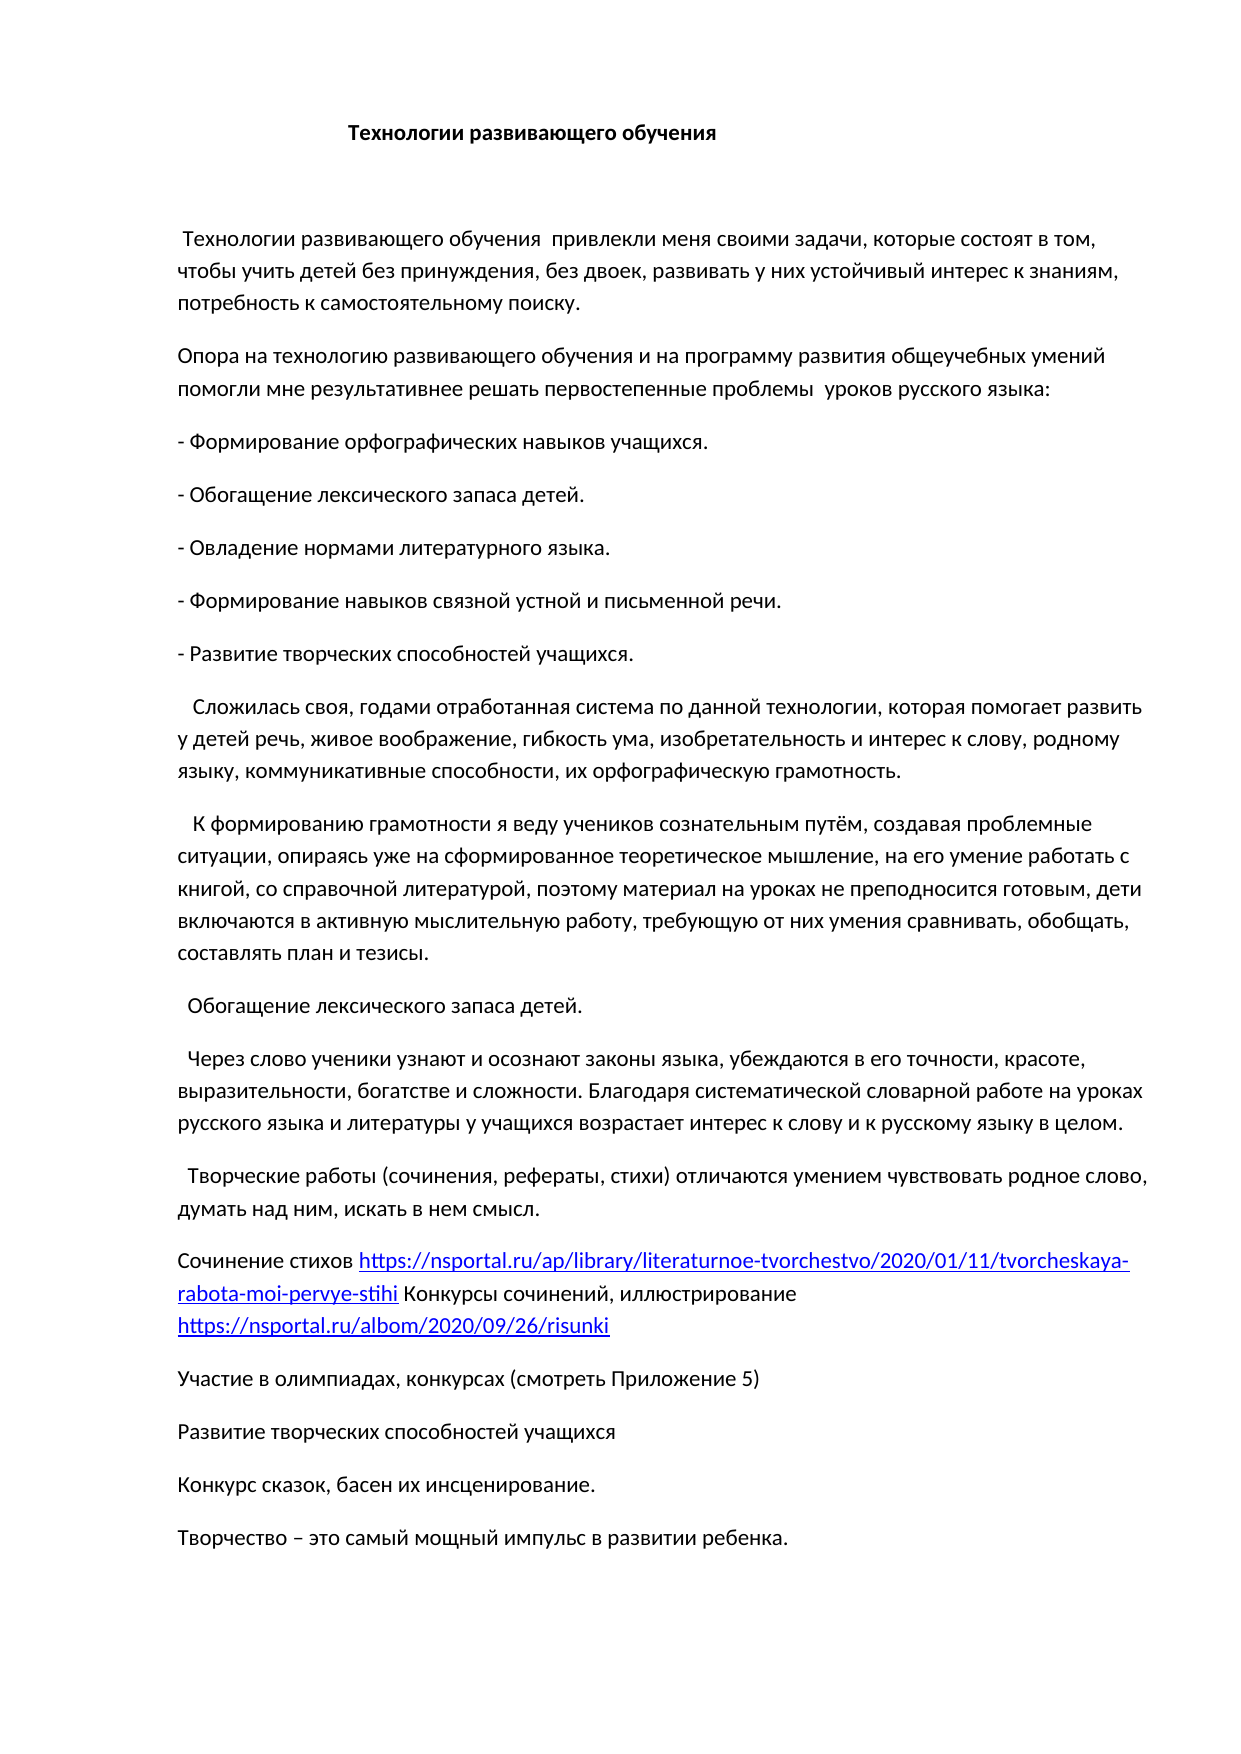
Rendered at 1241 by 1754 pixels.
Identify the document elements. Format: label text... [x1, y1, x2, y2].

text Через слово ученики узнают и осознают законы языка, убеждаются в его точности, красоте, выразительности, богатстве и сложности. Благодаря систематической словарной работе на уроках русского языка и литературы у учащихся возрастает интерес к слову и к русскому языку в целом. [177, 1044, 1152, 1136]
text Конкурс сказок, басен их инсценирование. [177, 1470, 1152, 1498]
text Опора на технологию развивающего обучения и на программу развития общеучебных умений помогли мне результативнее решать первостепенные проблемы уроков русского языка: [177, 342, 1152, 402]
text Развитие творческих способностей учащихся [177, 1417, 1152, 1445]
text Участие в олимпиадах, конкурсах (смотреть Приложение 5) [177, 1364, 1152, 1392]
text - Формирование навыков связной устной и письменной речи. [177, 586, 1152, 614]
text - Обогащение лексического запаса детей. [177, 480, 1152, 508]
text Сложилась своя, годами отработанная система по данной технологии, которая помогает развить у детей речь, живое воображение, гибкость ума, изобретательность и интерес к слову, родному языку, коммуникативные способности, их орфографическую грамотность. [177, 692, 1152, 784]
text - Овладение нормами литературного языка. [177, 533, 1152, 561]
text Творческие работы (сочинения, рефераты, стихи) отличаются умением чувствовать родное слово, думать над ним, искать в нем смысл. [177, 1161, 1152, 1222]
text Сочинение стихов https://nsportal.ru/ap/library/literaturnoe-tvorchestvo/2020/01/11/tvorcheskaya-rabota-moi-pervye-stihi Конкурсы сочинений, иллюстрирование https://nsportal.ru/albom/2020/09/26/risunki [177, 1247, 1152, 1339]
text К формированию грамотности я веду учеников сознательным путём, создавая проблемные ситуации, опираясь уже на сформированное теоретическое мышление, на его умение работать с книгой, со справочной литературой, поэтому материал на уроках не преподносится готовым, дети включаются в активную мыслительную работу, требующую от них умения сравнивать, обобщать, составлять план и тезисы. [177, 809, 1152, 966]
text Творчество – это самый мощный импульс в развитии ребенка. [177, 1523, 1152, 1551]
text Технологии развивающего обучения [177, 118, 1152, 146]
text Обогащение лексического запаса детей. [177, 991, 1152, 1019]
text - Формирование орфографических навыков учащихся. [177, 427, 1152, 455]
text Технологии развивающего обучения привлекли меня своими задачи, которые состоят в том, чтобы учить детей без принуждения, без двоек, развивать у них устойчивый интерес к знаниям, потребность к самостоятельному поиску. [177, 224, 1152, 317]
text - Развитие творческих способностей учащихся. [177, 639, 1152, 667]
